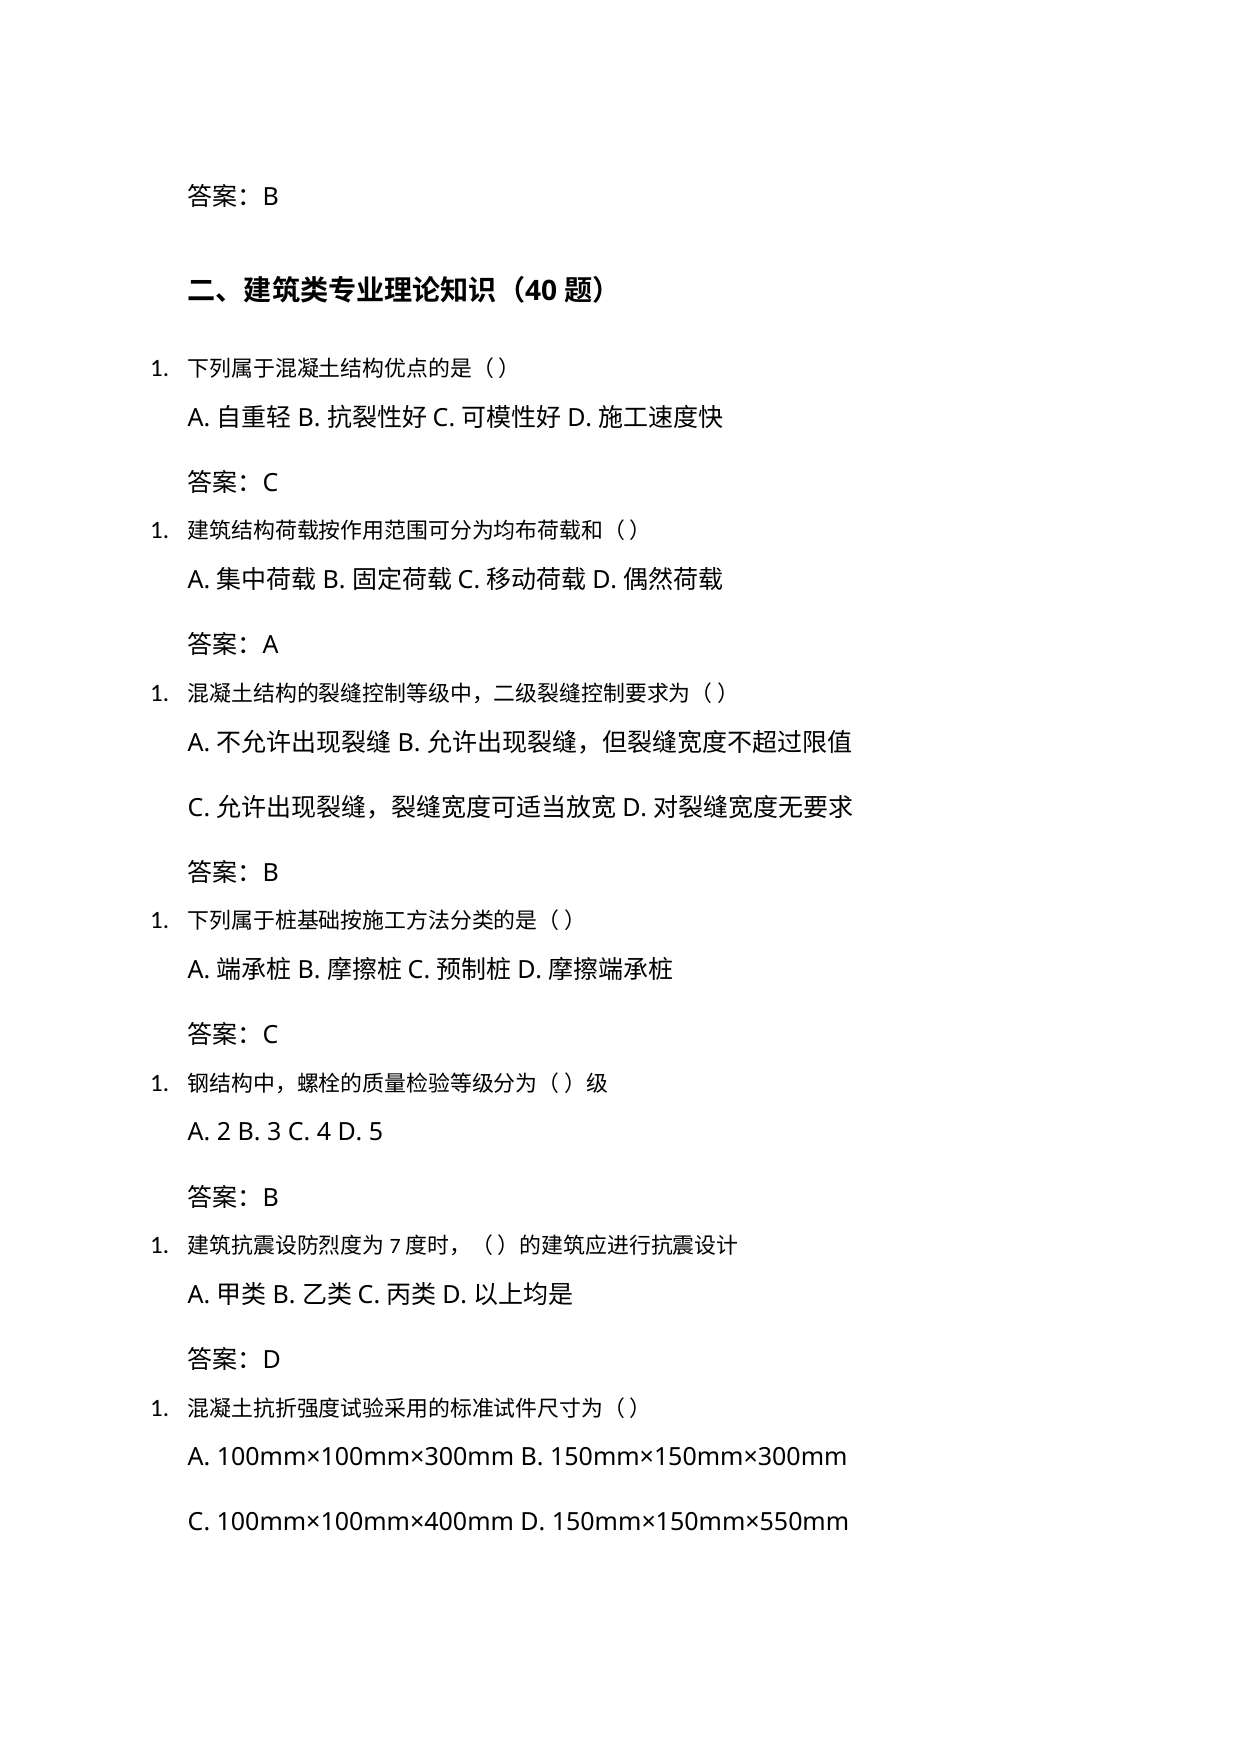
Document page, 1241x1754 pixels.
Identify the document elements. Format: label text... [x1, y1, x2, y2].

text A. 自重轻 B. 抗裂性好 C. 可模性好 D. 施工速度快 [187, 383, 1053, 448]
text A. 端承桩 B. 摩擦桩 C. 预制桩 D. 摩擦端承桩 [187, 935, 1053, 1000]
text A. 甲类 B. 乙类 C. 丙类 D. 以上均是 [187, 1260, 1053, 1325]
text 答案：D [187, 1325, 1053, 1390]
list 钢结构中，螺栓的质量检验等级分为（ ）级 [150, 1065, 1053, 1098]
list 建筑结构荷载按作用范围可分为均布荷载和（ ） [150, 513, 1053, 545]
list 下列属于混凝土结构优点的是（ ） [150, 350, 1053, 383]
text 答案：B [187, 838, 1053, 903]
text C. 允许出现裂缝，裂缝宽度可适当放宽 D. 对裂缝宽度无要求 [187, 773, 1053, 838]
text C. 100mm×100mm×400mm D. 150mm×150mm×550mm [187, 1488, 1053, 1553]
text 答案：C [187, 1000, 1053, 1065]
text 答案：A [187, 610, 1053, 675]
subtitle 二、建筑类专业理论知识（40 题） [187, 256, 1053, 321]
list 混凝土抗折强度试验采用的标准试件尺寸为（ ） [150, 1390, 1053, 1423]
text 答案：B [187, 1163, 1053, 1228]
list 下列属于桩基础按施工方法分类的是（ ） [150, 903, 1053, 935]
text 答案：C [187, 448, 1053, 513]
list 建筑抗震设防烈度为 7 度时，（ ）的建筑应进行抗震设计 [150, 1228, 1053, 1260]
text A. 集中荷载 B. 固定荷载 C. 移动荷载 D. 偶然荷载 [187, 545, 1053, 610]
text 答案：B [187, 162, 1053, 227]
text A. 2 B. 3 C. 4 D. 5 [187, 1098, 1053, 1163]
text A. 不允许出现裂缝 B. 允许出现裂缝，但裂缝宽度不超过限值 [187, 708, 1053, 773]
text A. 100mm×100mm×300mm B. 150mm×150mm×300mm [187, 1423, 1053, 1488]
list 混凝土结构的裂缝控制等级中，二级裂缝控制要求为（ ） [150, 675, 1053, 708]
